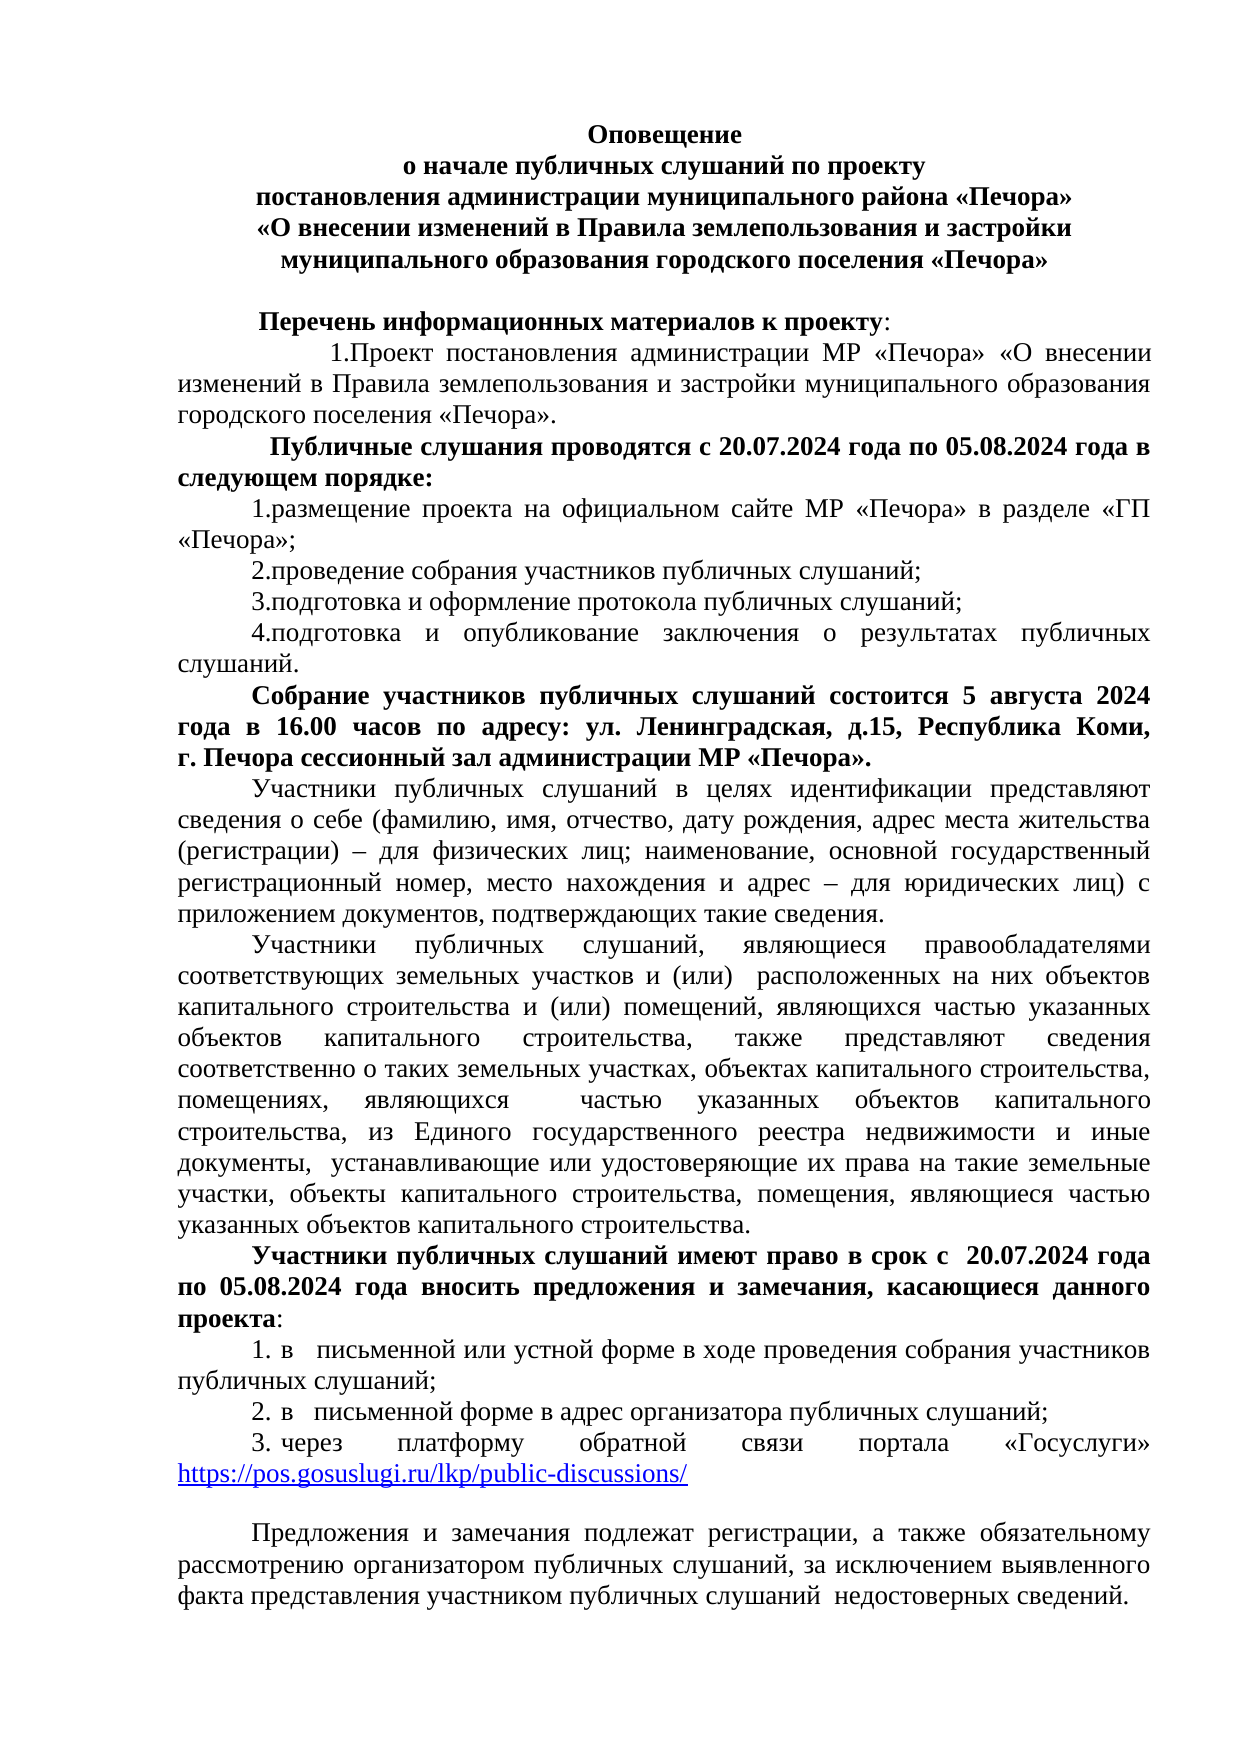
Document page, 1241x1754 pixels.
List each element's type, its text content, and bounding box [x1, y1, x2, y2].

text постановления администрации муниципального района «Печора» [177, 180, 1152, 212]
list в письменной или устной форме в ходе проведения собрания участников публичных слушаний; [177, 1333, 1152, 1395]
text 1.Проект постановления администрации МР «Печора» «О внесении изменений в Правила землепользования и застройки муниципального образования городского поселения «Печора». [177, 336, 1152, 429]
text 3.подготовка и оформление протокола публичных слушаний; [177, 585, 1152, 616]
text о начале публичных слушаний по проекту [177, 149, 1152, 180]
text Перечень информационных материалов к проекту: [177, 305, 1152, 336]
text Участники публичных слушаний имеют право в срок с 20.07.2024 года по 05.08.2024 года вносить предложения и замечания, касающиеся данного проекта: [177, 1239, 1152, 1333]
text Участники публичных слушаний, являющиеся правообладателями соответствующих земельных участков и (или) расположенных на них объектов капитального строительства и (или) помещений, являющихся частью указанных объектов капитального строительства, также представляют сведения соответственно о таких земельных участках, объектах капитального строительства, помещениях, являющихся частью указанных объектов капитального строительства, из Единого государственного реестра недвижимости и иные документы, устанавливающие или удостоверяющие их права на такие земельные участки, объекты капитального строительства, помещения, являющиеся частью указанных объектов капитального строительства. [177, 928, 1152, 1239]
text Публичные слушания проводятся с 20.07.2024 года по 05.08.2024 года в следующем порядке: [177, 429, 1152, 492]
list в письменной форме в адрес организатора публичных слушаний; [251, 1395, 1152, 1426]
text Собрание участников публичных слушаний состоится 5 августа 2024 года в 16.00 часов по адресу: ул. Ленинградская, д.15, Республика Коми, г. Печора сессионный зал администрации МР «Печора». [177, 679, 1152, 772]
list Предложения и замечания подлежат регистрации, а также обязательному рассмотрению организатором публичных слушаний, за исключением выявленного факта представления участником публичных слушаний недостоверных сведений. [177, 1517, 1152, 1610]
text 4.подготовка и опубликование заключения о результатах публичных слушаний. [177, 616, 1152, 679]
list через платформу обратной связи портала «Госуслуги» https://pos.gosuslugi.ru/lkp/public-discussions/ [177, 1426, 1152, 1488]
text «О внесении изменений в Правила землепользования и застройки муниципального образования городского поселения «Печора» [177, 212, 1152, 274]
text 2.проведение собрания участников публичных слушаний; [177, 554, 1152, 585]
text Участники публичных слушаний в целях идентификации представляют сведения о себе (фамилию, имя, отчество, дату рождения, адрес места жительства (регистрации) – для физических лиц; наименование, основной государственный регистрационный номер, место нахождения и адрес – для юридических лиц) с приложением документов, подтверждающих такие сведения. [177, 772, 1152, 928]
text Оповещение [177, 118, 1152, 149]
text 1.размещение проекта на официальном сайте МР «Печора» в разделе «ГП «Печора»; [177, 492, 1152, 554]
